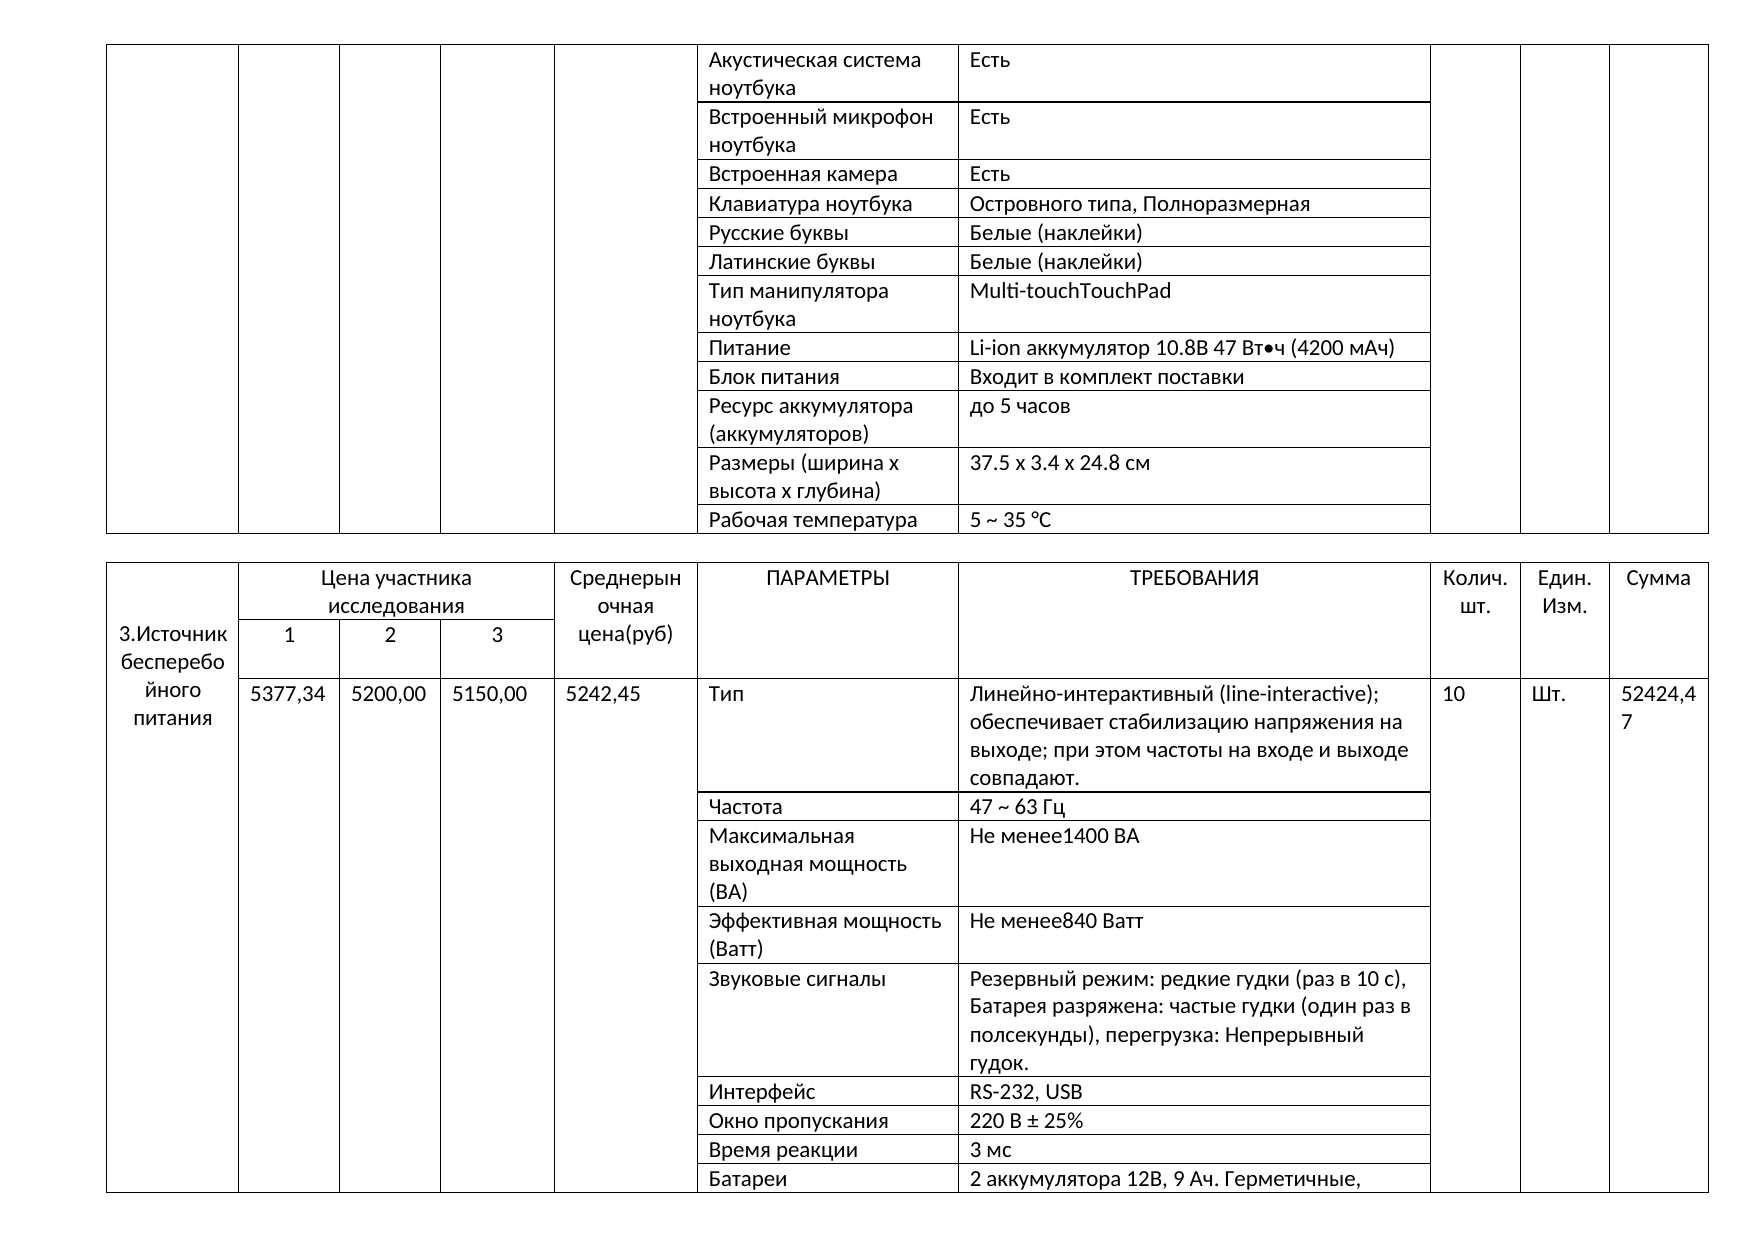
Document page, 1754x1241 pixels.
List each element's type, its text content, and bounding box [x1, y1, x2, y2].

table_cell Белые (наклейки) [959, 247, 1430, 275]
table_cell Тип [698, 679, 958, 791]
table_cell Батареи [698, 1164, 958, 1192]
table_header ТРЕБОВАНИЯ [959, 563, 1430, 678]
table_cell Шт. [1521, 679, 1609, 1192]
table_cell до 5 часов [959, 391, 1430, 447]
table_cell 220 В ± 25% [959, 1106, 1430, 1134]
table_cell 3 мс [959, 1135, 1430, 1163]
table_cell 5242,45 [555, 679, 697, 1192]
table_cell Не менее840 Ватт [959, 907, 1430, 963]
table_cell Максимальная выходная мощность (ВА) [698, 821, 958, 906]
table_cell 5377,34 [239, 679, 339, 1192]
table_cell Латинские буквы [698, 247, 958, 275]
table_cell 5150,00 [441, 679, 554, 1192]
table_cell Питание [698, 333, 958, 361]
table_cell 5 ~ 35 °C [959, 505, 1430, 533]
table_header Колич.шт. [1431, 563, 1520, 678]
table_cell 1 [239, 620, 339, 678]
table_cell 52424,47 [1610, 679, 1708, 1192]
table_header Сумма [1610, 563, 1708, 678]
table_cell 5200,00 [340, 679, 440, 1192]
table_cell Размеры (ширина х высота х глубина) [698, 448, 958, 504]
table_cell Интерфейс [698, 1077, 958, 1105]
table_cell Блок питания [698, 362, 958, 390]
table_cell Рабочая температура [698, 505, 958, 533]
table_cell 37.5 x 3.4 x 24.8 см [959, 448, 1430, 504]
table_cell 10 [1431, 679, 1520, 1192]
table_cell Есть [959, 160, 1430, 188]
table_header Цена участника исследования [239, 563, 554, 619]
table_cell Линейно-интерактивный (line-interactive); обеспечивает стабилизацию напряжения на выходе; при этом частоты на входе и выходе совпадают. [959, 679, 1430, 791]
table_cell Li-ion аккумулятор 10.8В 47 Вт•ч (4200 мАч) [959, 333, 1430, 361]
table_cell 47 ~ 63 Гц [959, 793, 1430, 820]
table_cell 2 [340, 620, 440, 678]
table_cell Не менее1400 ВА [959, 821, 1430, 906]
table_cell Частота [698, 793, 958, 820]
table_cell Эффективная мощность (Ватт) [698, 907, 958, 963]
table_cell Тип манипулятора ноутбука [698, 276, 958, 332]
table_cell Есть [959, 103, 1430, 158]
table_cell Встроенный микрофон ноутбука [698, 103, 958, 158]
table_cell Белые (наклейки) [959, 218, 1430, 246]
table_header Среднерыночная цена(руб) [555, 563, 697, 678]
table_cell Островного типа, Полноразмерная [959, 189, 1430, 217]
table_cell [959, 1164, 1430, 1192]
table_header 3.Источник бесперебойного питания [107, 563, 238, 1192]
table_cell RS-232, USB [959, 1077, 1430, 1105]
table_cell 3 [441, 620, 554, 678]
table_cell Есть [959, 45, 1430, 101]
table_header ПАРАМЕТРЫ [698, 563, 958, 678]
table_cell Окно пропускания [698, 1106, 958, 1134]
table_cell Ресурс аккумулятора (аккумуляторов) [698, 391, 958, 447]
table_cell Multi-touchTouchPad [959, 276, 1430, 332]
table_cell Время реакции [698, 1135, 958, 1163]
table_cell Клавиатура ноутбука [698, 189, 958, 217]
table_cell Входит в комплект поставки [959, 362, 1430, 390]
table_cell Русские буквы [698, 218, 958, 246]
table_cell Акустическая система ноутбука [698, 45, 958, 101]
table_cell Встроенная камера [698, 160, 958, 188]
table_cell Звуковые сигналы [698, 964, 958, 1076]
table_cell Резервный режим: редкие гудки (раз в 10 с), Батарея разряжена: частые гудки (один раз в полсекунды), перегрузка: Непрерывный гудок. [959, 964, 1430, 1076]
table_header Един.Изм. [1521, 563, 1609, 678]
